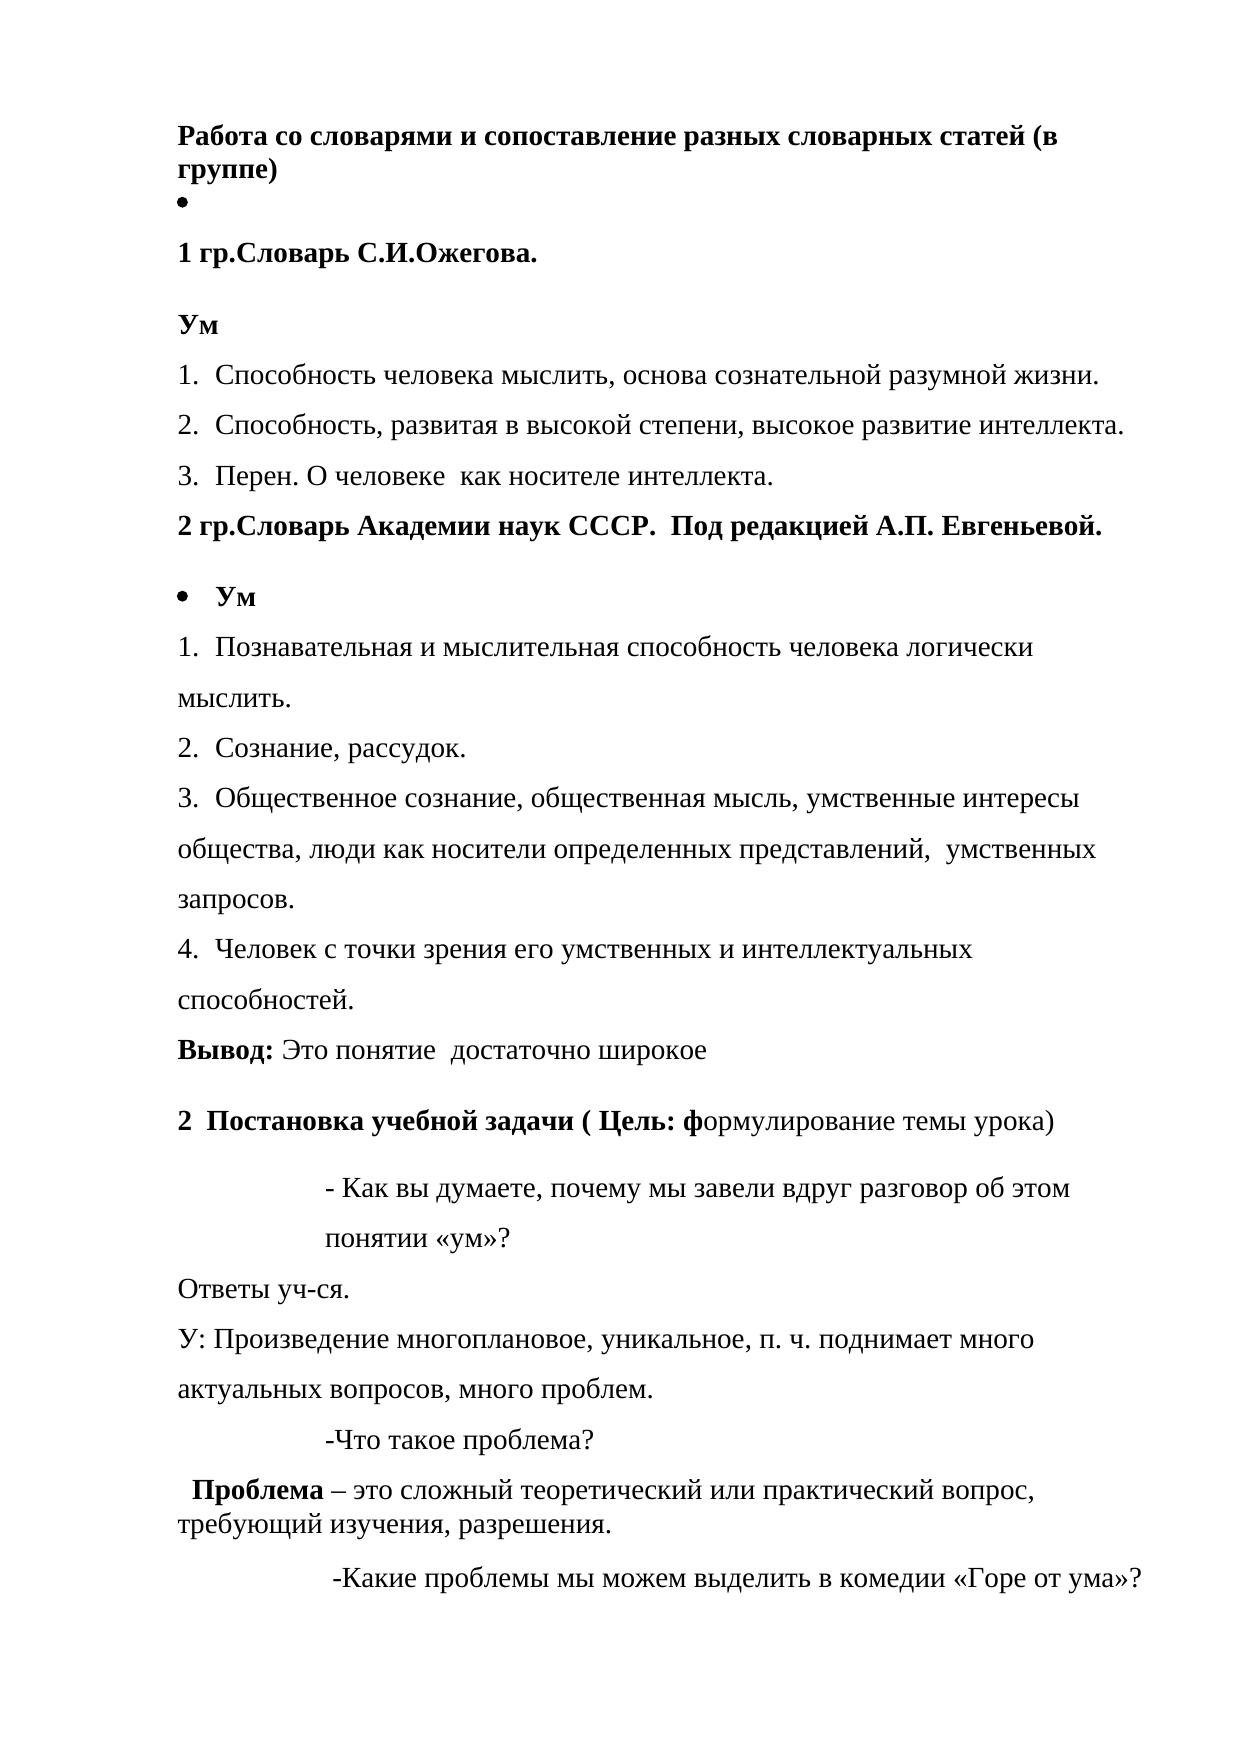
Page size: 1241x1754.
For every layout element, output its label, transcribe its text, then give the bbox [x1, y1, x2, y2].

text Вывод: Это понятие достаточно широкое [177, 1032, 1152, 1066]
text У: Произведение многоплановое, уникальное, п. ч. поднимает много актуальных вопросов, много проблем. [177, 1321, 1152, 1405]
text Работа со словарями и сопоставление разных словарных статей (в группе) [177, 118, 1152, 185]
list Познавательная и мыслительная способность человека логически мыслить. [177, 629, 1152, 713]
text 2 гр.Словарь Академии наук СССР. Под редакцией А.П. Евгеньевой. [177, 508, 1152, 542]
list Общественное сознание, общественная мысль, умственные интересы общества, люди как носители определенных представлений, умственных запросов. [177, 781, 1152, 915]
list Ум [177, 579, 1152, 613]
list Способность, развитая в высокой степени, высокое развитие интеллекта. [177, 407, 1152, 441]
text 2 Постановка учебной задачи ( Цель: формулирование темы урока) [177, 1103, 1152, 1137]
text -Что такое проблема? [177, 1422, 1152, 1455]
text Ум [177, 307, 1152, 340]
list Человек с точки зрения его умственных и интеллектуальных способностей. [177, 931, 1152, 1015]
text Ответы уч-ся. [177, 1271, 1152, 1304]
list Способность человека мыслить, основа сознательной разумной жизни. [177, 357, 1152, 391]
text -Какие проблемы мы можем выделить в комедии «Горе от ума»? [251, 1560, 1152, 1594]
list Сознание, рассудок. [177, 730, 1152, 764]
text 1 гр.Словарь С.И.Ожегова. [177, 236, 1152, 269]
text - Как вы думаете, почему мы завели вдруг разговор об этом понятии «ум»? [325, 1170, 1152, 1254]
text Проблема – это сложный теоретический или практический вопрос, требующий изучения, разрешения. [177, 1472, 1152, 1539]
list Перен. О человеке как носителе интеллекта. [177, 458, 1152, 491]
